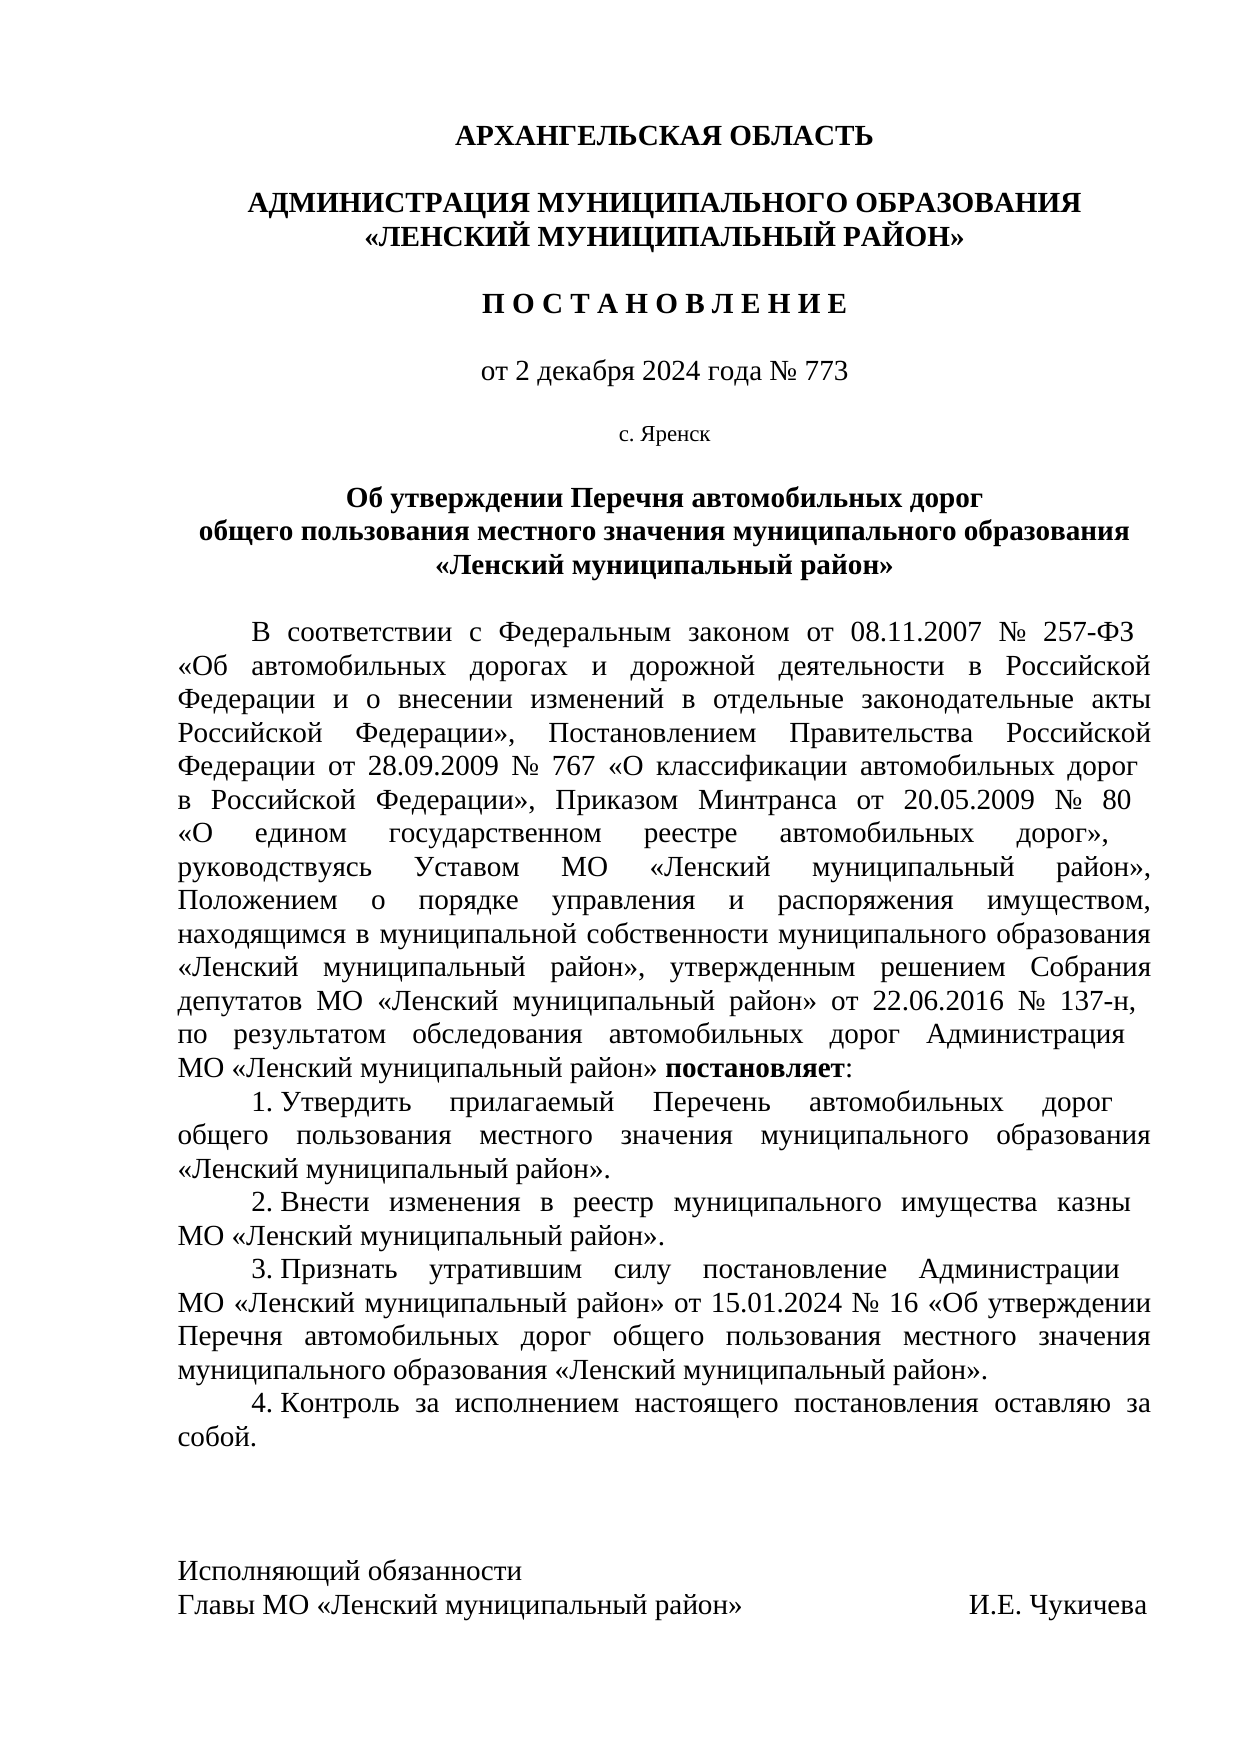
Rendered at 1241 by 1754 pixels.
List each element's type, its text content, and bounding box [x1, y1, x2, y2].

text Исполняющий обязанности [177, 1553, 1152, 1587]
text Главы МО «Ленский муниципальный район» И.Е. Чукичева [177, 1587, 1152, 1620]
text «Ленский муниципальный район» [177, 547, 1152, 581]
text Об утверждении Перечня автомобильных дорог [177, 480, 1152, 513]
text с. Яренск [177, 420, 1152, 446]
title АРХАНГЕЛЬСКАЯ ОБЛАСТЬ [177, 118, 1152, 152]
title АДМИНИСТРАЦИЯ МУНИЦИПАЛЬНОГО ОБРАЗОВАНИЯ [177, 185, 1152, 219]
subtitle В соответствии с Федеральным законом от 08.11.2007 № 257-ФЗ «Об автомобильных дорогах и дорожной деятельности в Российской Федерации и о внесении изменений в отдельные законодательные акты Российской Федерации», Постановлением Правительства Российской Федерации от 28.09.2009 № 767 «О классификации автомобильных дорог в Российской Федерации», Приказом Минтранса от 20.05.2009 № 80 «О едином государственном реестре автомобильных дорог», руководствуясь Уставом МО «Ленский муниципальный район», Положением о порядке управления и распоряжения имуществом, находящимся в муниципальной собственности муниципального образования «Ленский муниципальный район», утвержденным решением Собрания депутатов МО «Ленский муниципальный район» от 22.06.2016 № 137-н, по результатом обследования автомобильных дорог Администрация МО «Ленский муниципальный район» постановляет: [177, 614, 1152, 1084]
list Внести изменения в реестр муниципального имущества казны МО «Ленский муниципальный район». [177, 1184, 1152, 1251]
list Утвердить прилагаемый Перечень автомобильных дорог общего пользования местного значения муниципального образования «Ленский муниципальный район». [177, 1084, 1152, 1184]
list Признать утратившим силу постановление Администрации МО «Ленский муниципальный район» от 15.01.2024 № 16 «Об утверждении Перечня автомобильных дорог общего пользования местного значения муниципального образования «Ленский муниципальный район». [177, 1251, 1152, 1386]
title «ЛЕНСКИЙ МУНИЦИПАЛЬНЫЙ РАЙОН» [177, 219, 1152, 252]
text от 2 декабря 2024 года № 773 [177, 353, 1152, 386]
text общего пользования местного значения муниципального образования [177, 513, 1152, 547]
text П О С Т А Н О В Л Е Н И Е [177, 286, 1152, 319]
list Контроль за исполнением настоящего постановления оставляю за собой. [177, 1386, 1152, 1453]
